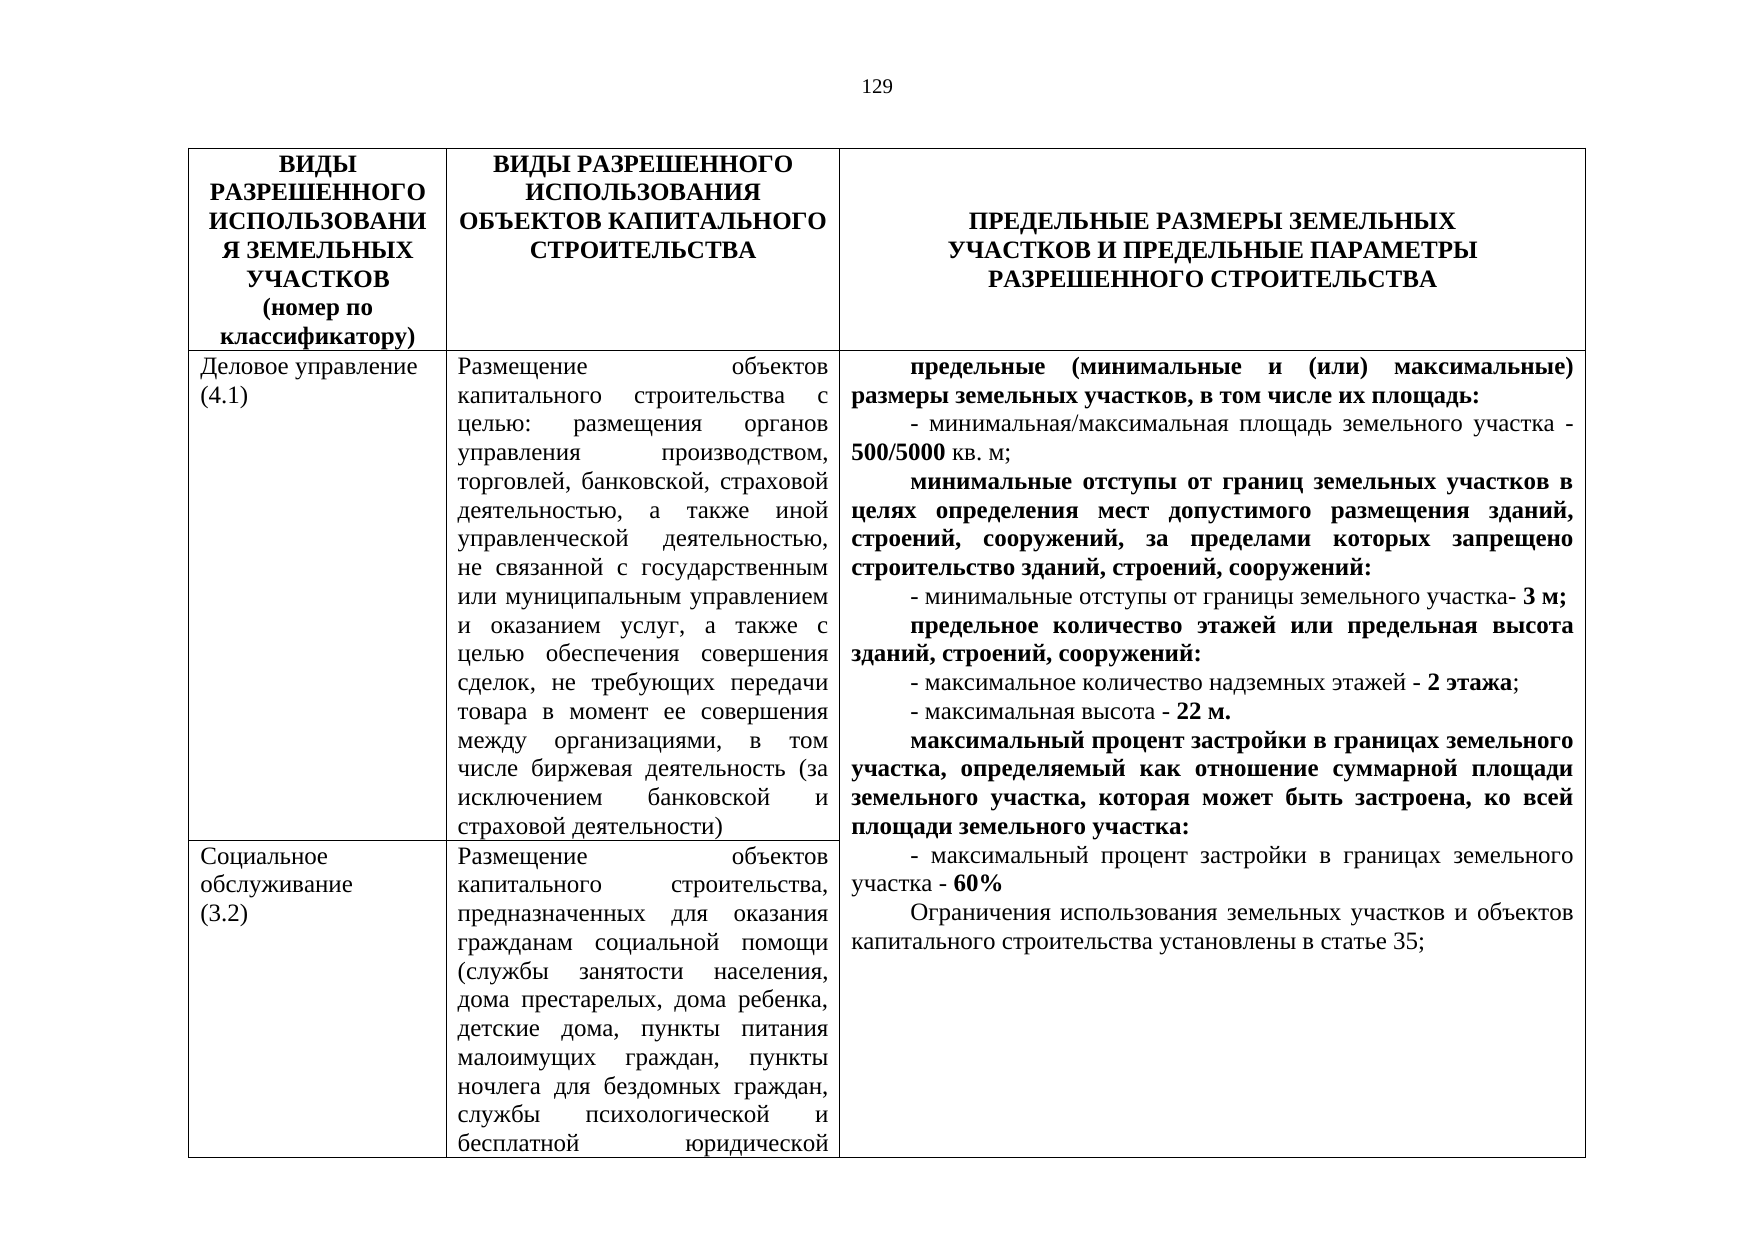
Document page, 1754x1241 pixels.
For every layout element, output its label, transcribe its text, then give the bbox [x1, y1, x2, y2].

table_header ПРЕДЕЛЬНЫЕ РАЗМЕРЫ ЗЕМЕЛЬНЫХ УЧАСТКОВ И ПРЕДЕЛЬНЫЕ ПАРАМЕТРЫ РАЗРЕШЕННОГО СТРОИТЕЛЬСТВА [840, 149, 1585, 350]
table_cell Деловое управление (4.1) [189, 351, 446, 840]
table_cell Размещение объектов капитального строительства с целью: размещения органов управления производством, торговлей, банковской, страховой деятельностью, а также иной управленческой деятельностью, не связанной с государственным или муниципальным управлением и оказанием услуг, а также с целью обеспечения совершения сделок, не требующих передачи товара в момент ее совершения между организациями, в том числе биржевая деятельность (за исключением банковской и страховой деятельности) [447, 351, 839, 840]
table_header ВИДЫ РАЗРЕШЕННОГО ИСПОЛЬЗОВАНИЯ ЗЕМЕЛЬНЫХ УЧАСТКОВ (номер по классификатору) [189, 149, 446, 350]
table_header ВИДЫ РАЗРЕШЕННОГО ИСПОЛЬЗОВАНИЯ ОБЪЕКТОВ КАПИТАЛЬНОГО СТРОИТЕЛЬСТВА [447, 149, 839, 350]
table_cell предельные (минимальные и (или) максимальные) размеры земельных участков, в том числе их площадь: - минимальная/максимальная площадь земельного участка - 500/5000 кв. м; минимальные отступы от границ земельных участков в целях определения мест допустимого размещения зданий, строений, сооружений, за пределами которых запрещено строительство зданий, строений, сооружений: - минимальные отступы от границы земельного участка- 3 м; предельное количество этажей или предельная высота зданий, строений, сооружений: - максимальное количество надземных этажей - 2 этажа; - максимальная высота - 22 м. максимальный процент застройки в границах земельного участка, определяемый как отношение суммарной площади земельного участка, которая может быть застроена, ко всей площади земельного участка: - максимальный процент застройки в границах земельного участка - 60% Ограничения использования земельных участков и объектов капитального строительства установлены в статье 35; [840, 351, 1585, 1157]
table_cell Социальное обслуживание (3.2) [189, 841, 446, 1157]
